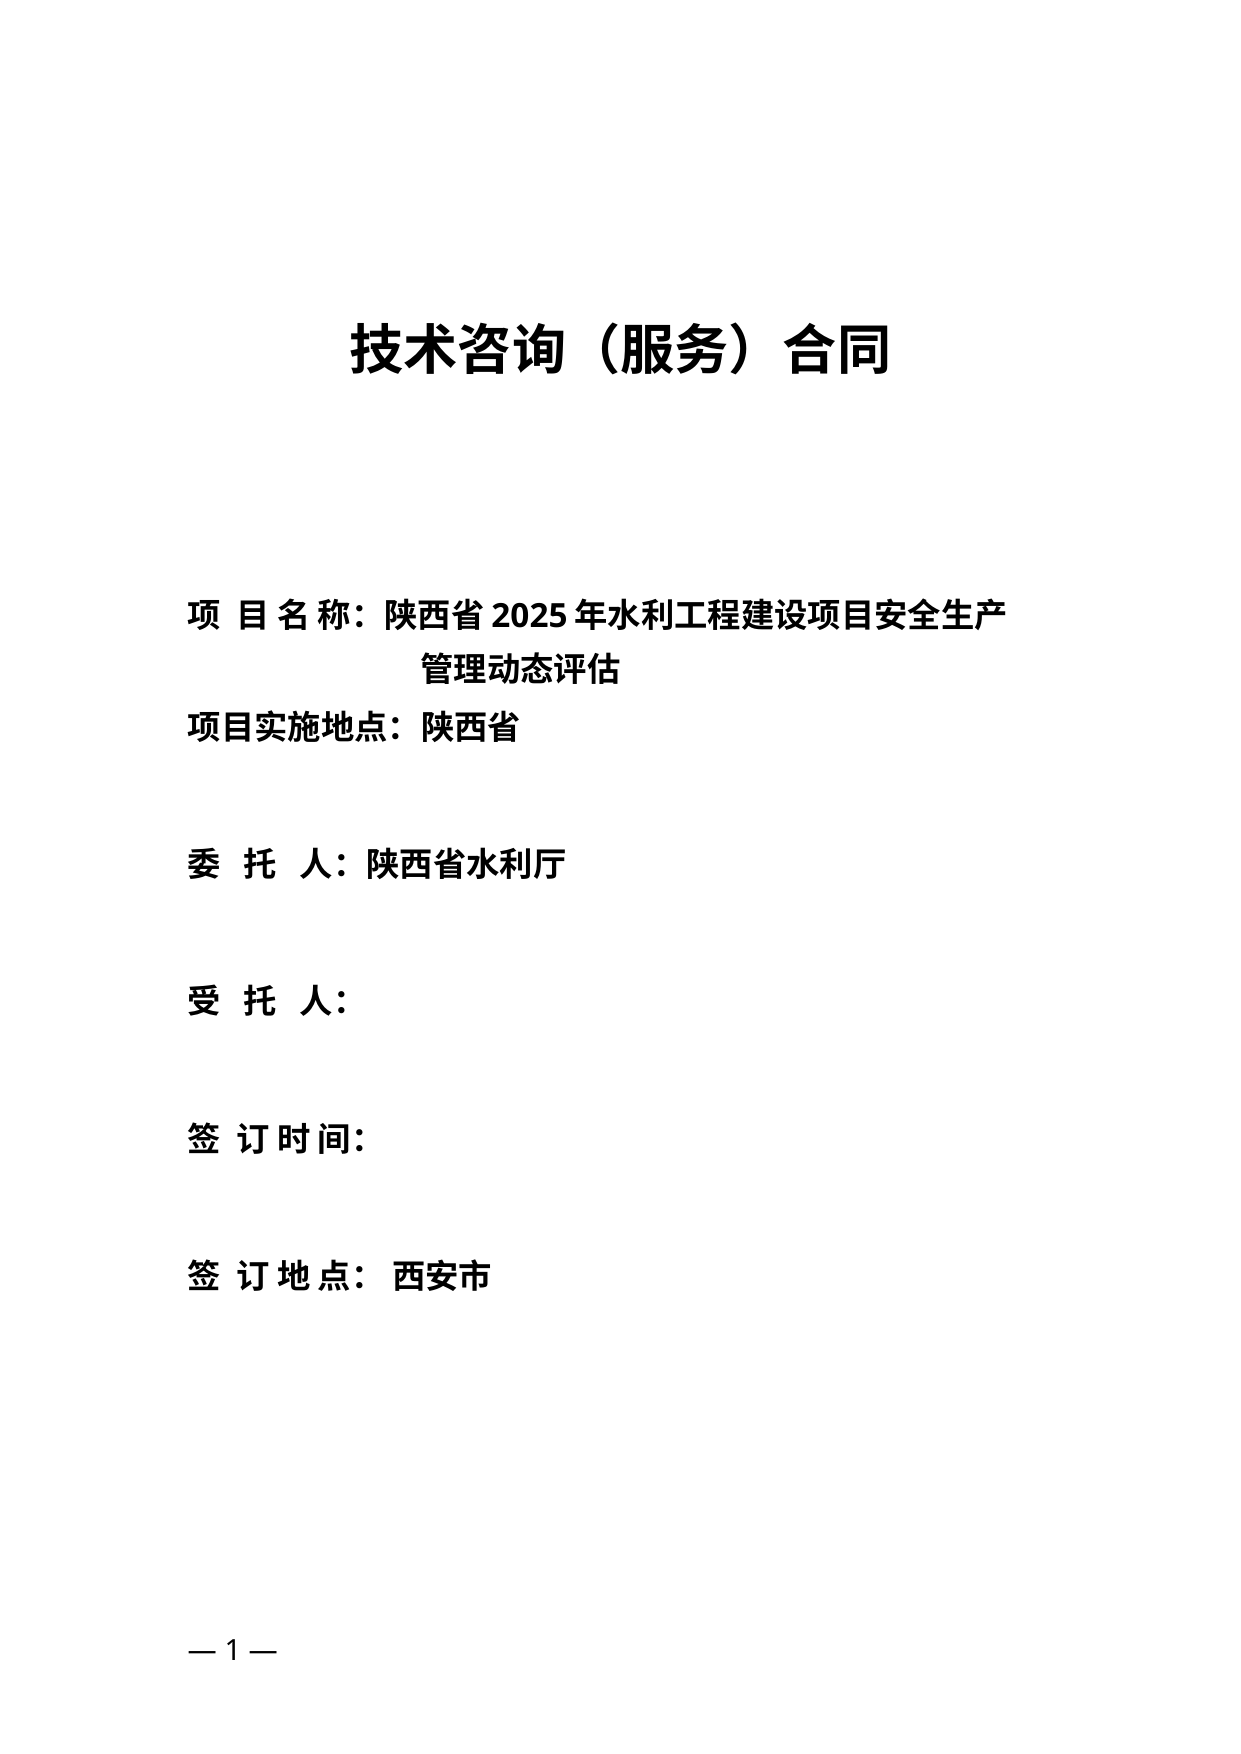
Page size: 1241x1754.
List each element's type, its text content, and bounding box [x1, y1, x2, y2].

text 委 托 人：陕西省水利厅 [187, 829, 1053, 894]
text 签 订 地 点： 西安市 [187, 1241, 1053, 1306]
text 项 目 名 称：陕西省2025年水利工程建设项目安全生产 [187, 584, 1053, 638]
text 技术咨询（服务）合同 [187, 297, 1053, 394]
text 签 订 时 间： [187, 1104, 1053, 1169]
text 项目实施地点：陕西省 [187, 692, 1053, 757]
text 管理动态评估 [187, 638, 1053, 692]
text 受 托 人： [187, 967, 1053, 1032]
